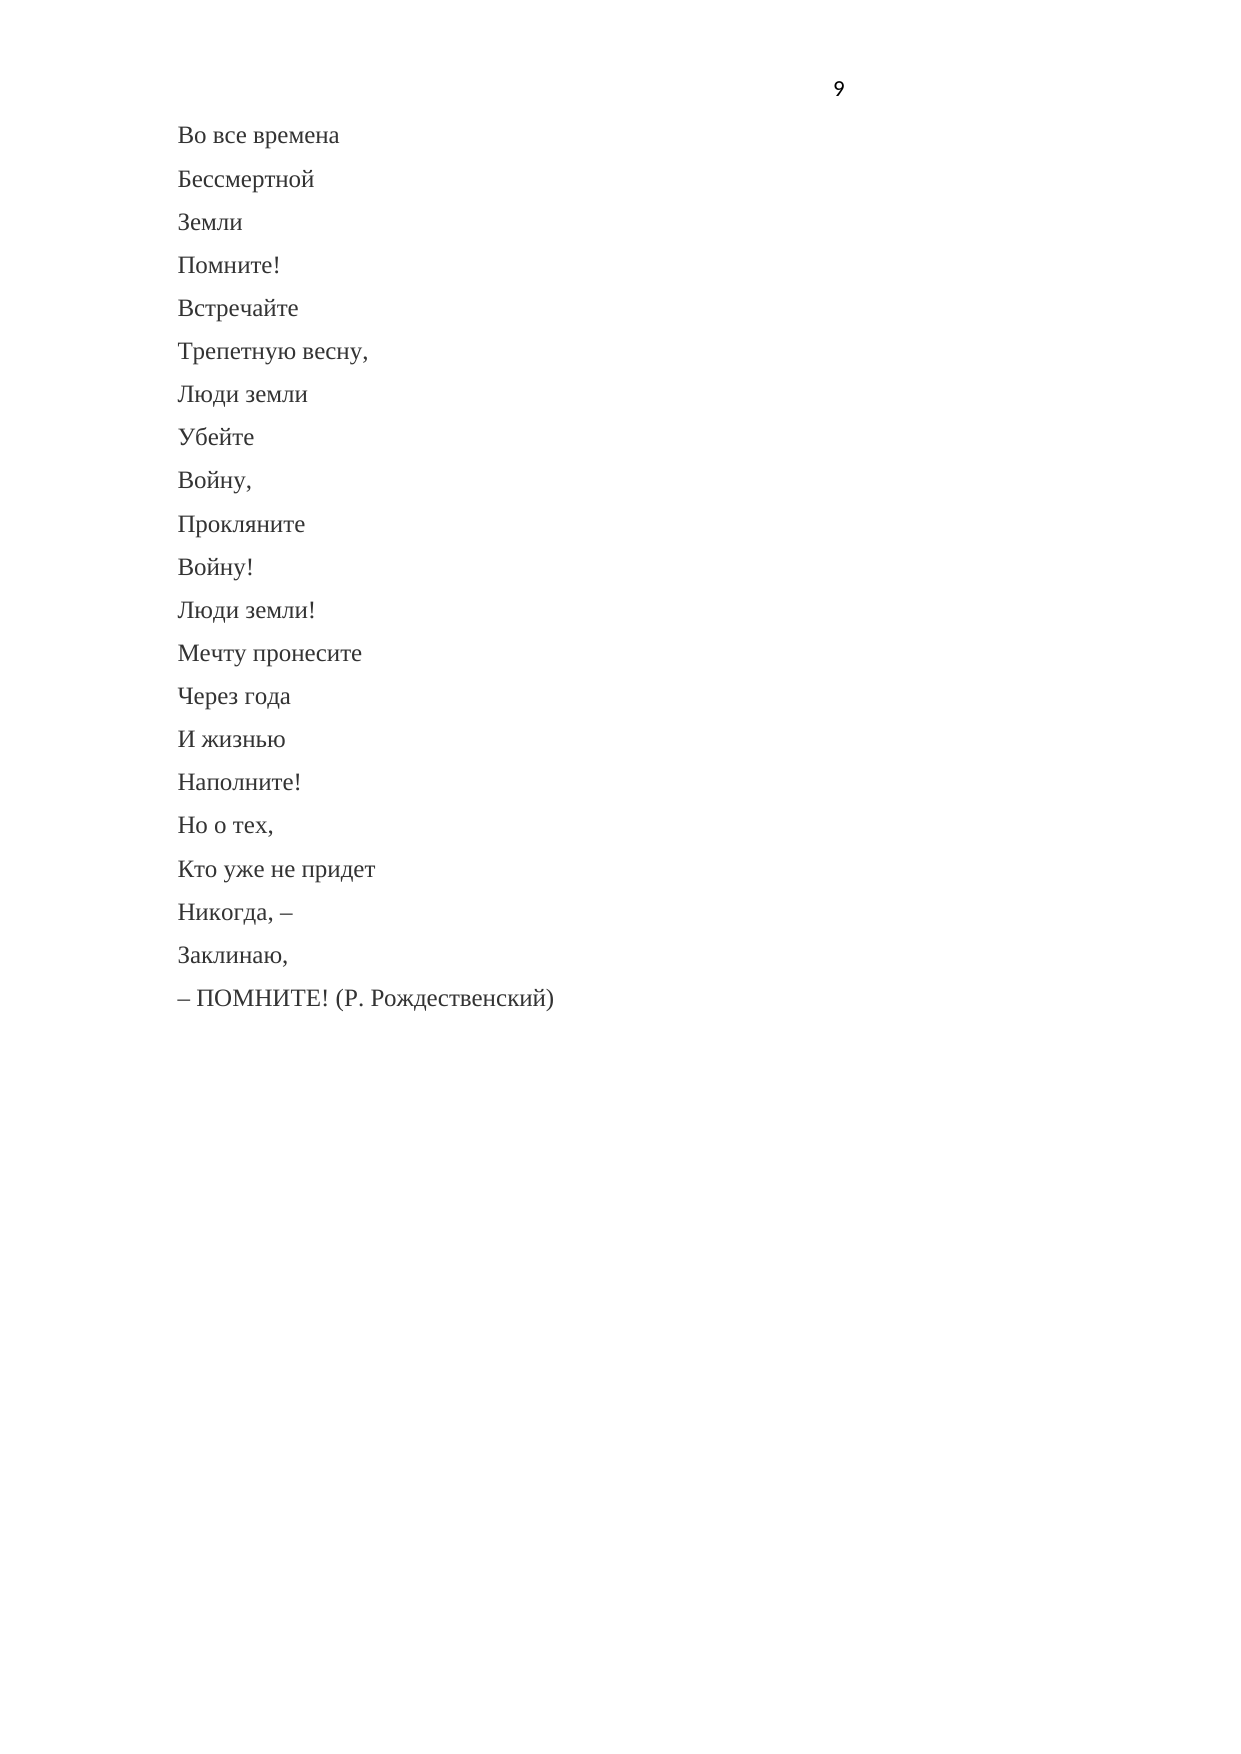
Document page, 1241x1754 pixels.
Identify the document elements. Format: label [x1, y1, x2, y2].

text [177, 121, 1152, 1012]
